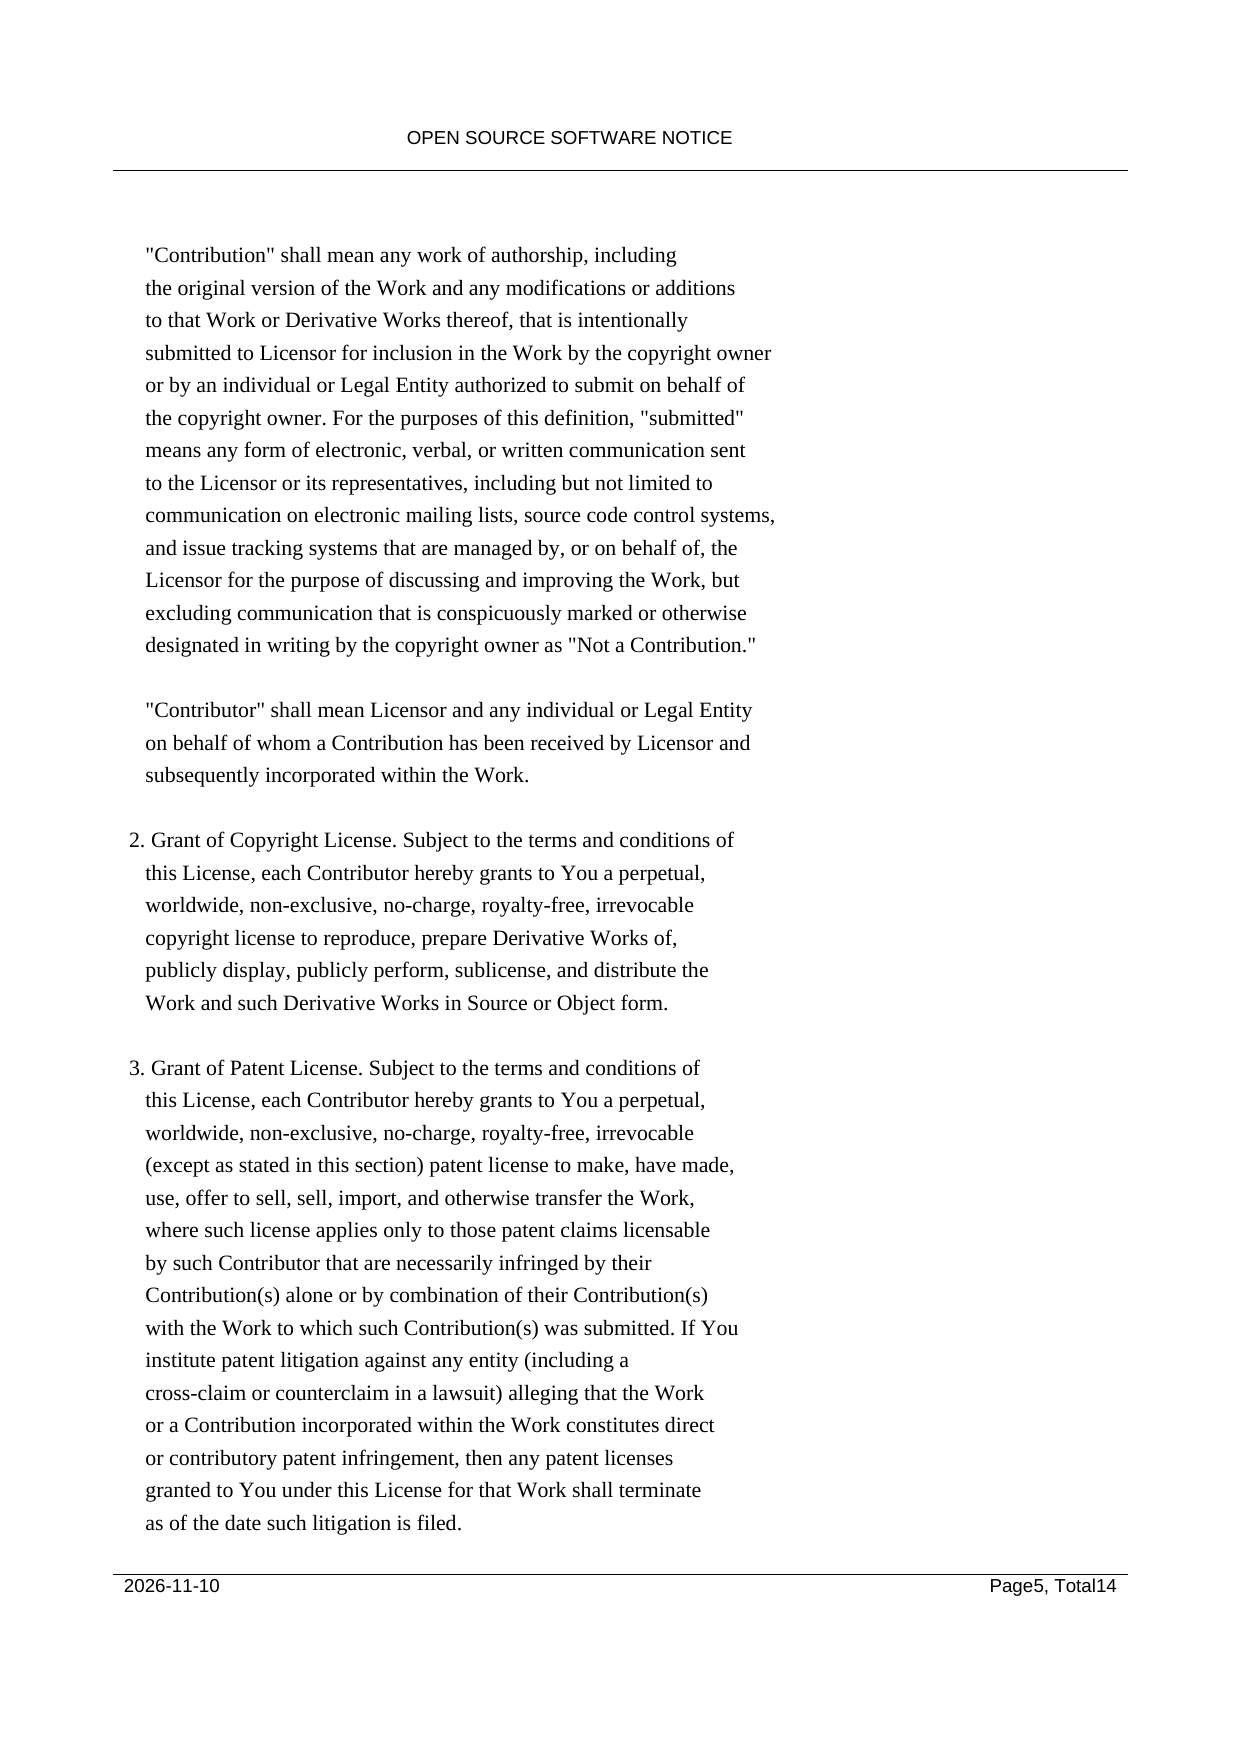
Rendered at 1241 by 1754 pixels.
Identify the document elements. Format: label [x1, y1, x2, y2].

text [112, 206, 1128, 1539]
